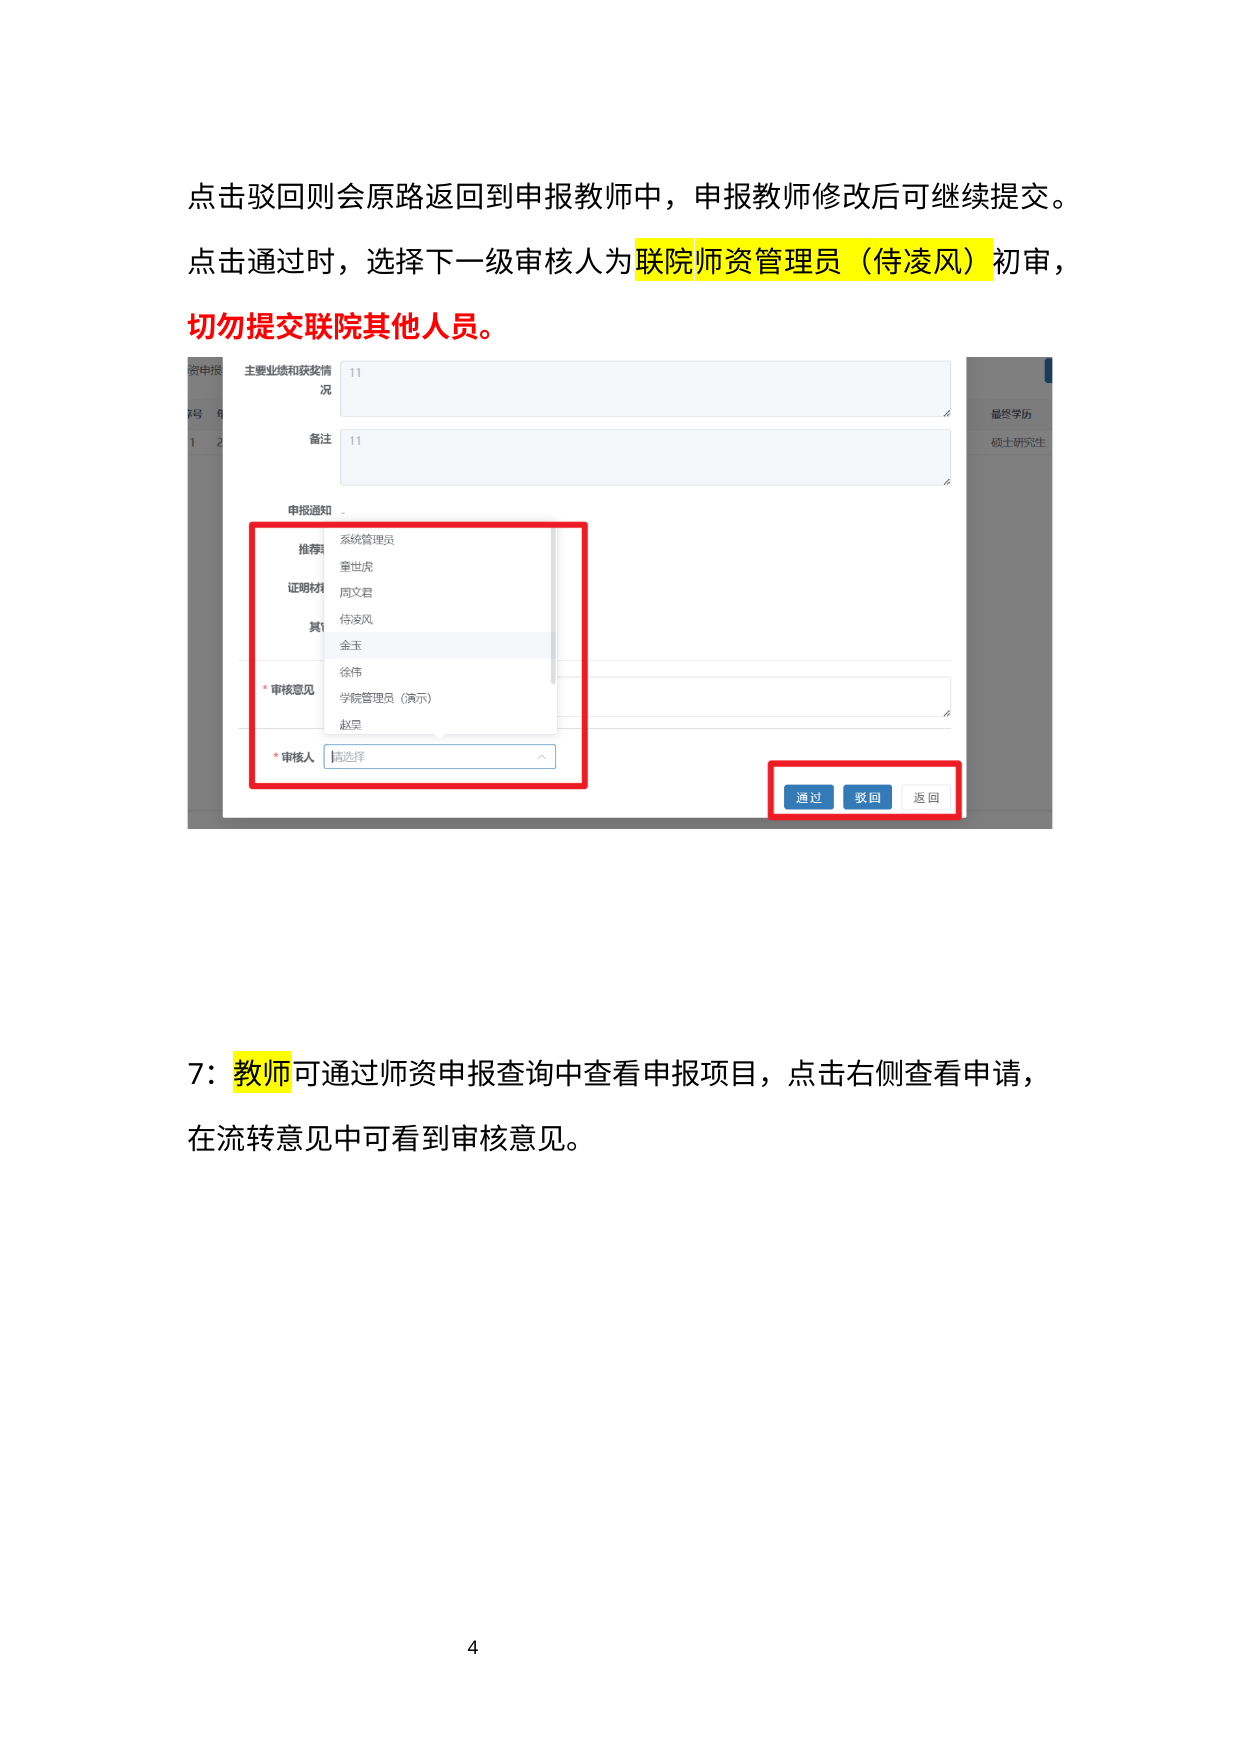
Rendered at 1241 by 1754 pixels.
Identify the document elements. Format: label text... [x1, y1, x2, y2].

text 7：教师可通过师资申报查询中查看申报项目，点击右侧查看申请，在流转意见中可看到审核意见。 [187, 1039, 1053, 1169]
picture [187, 357, 1053, 829]
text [187, 162, 1053, 357]
